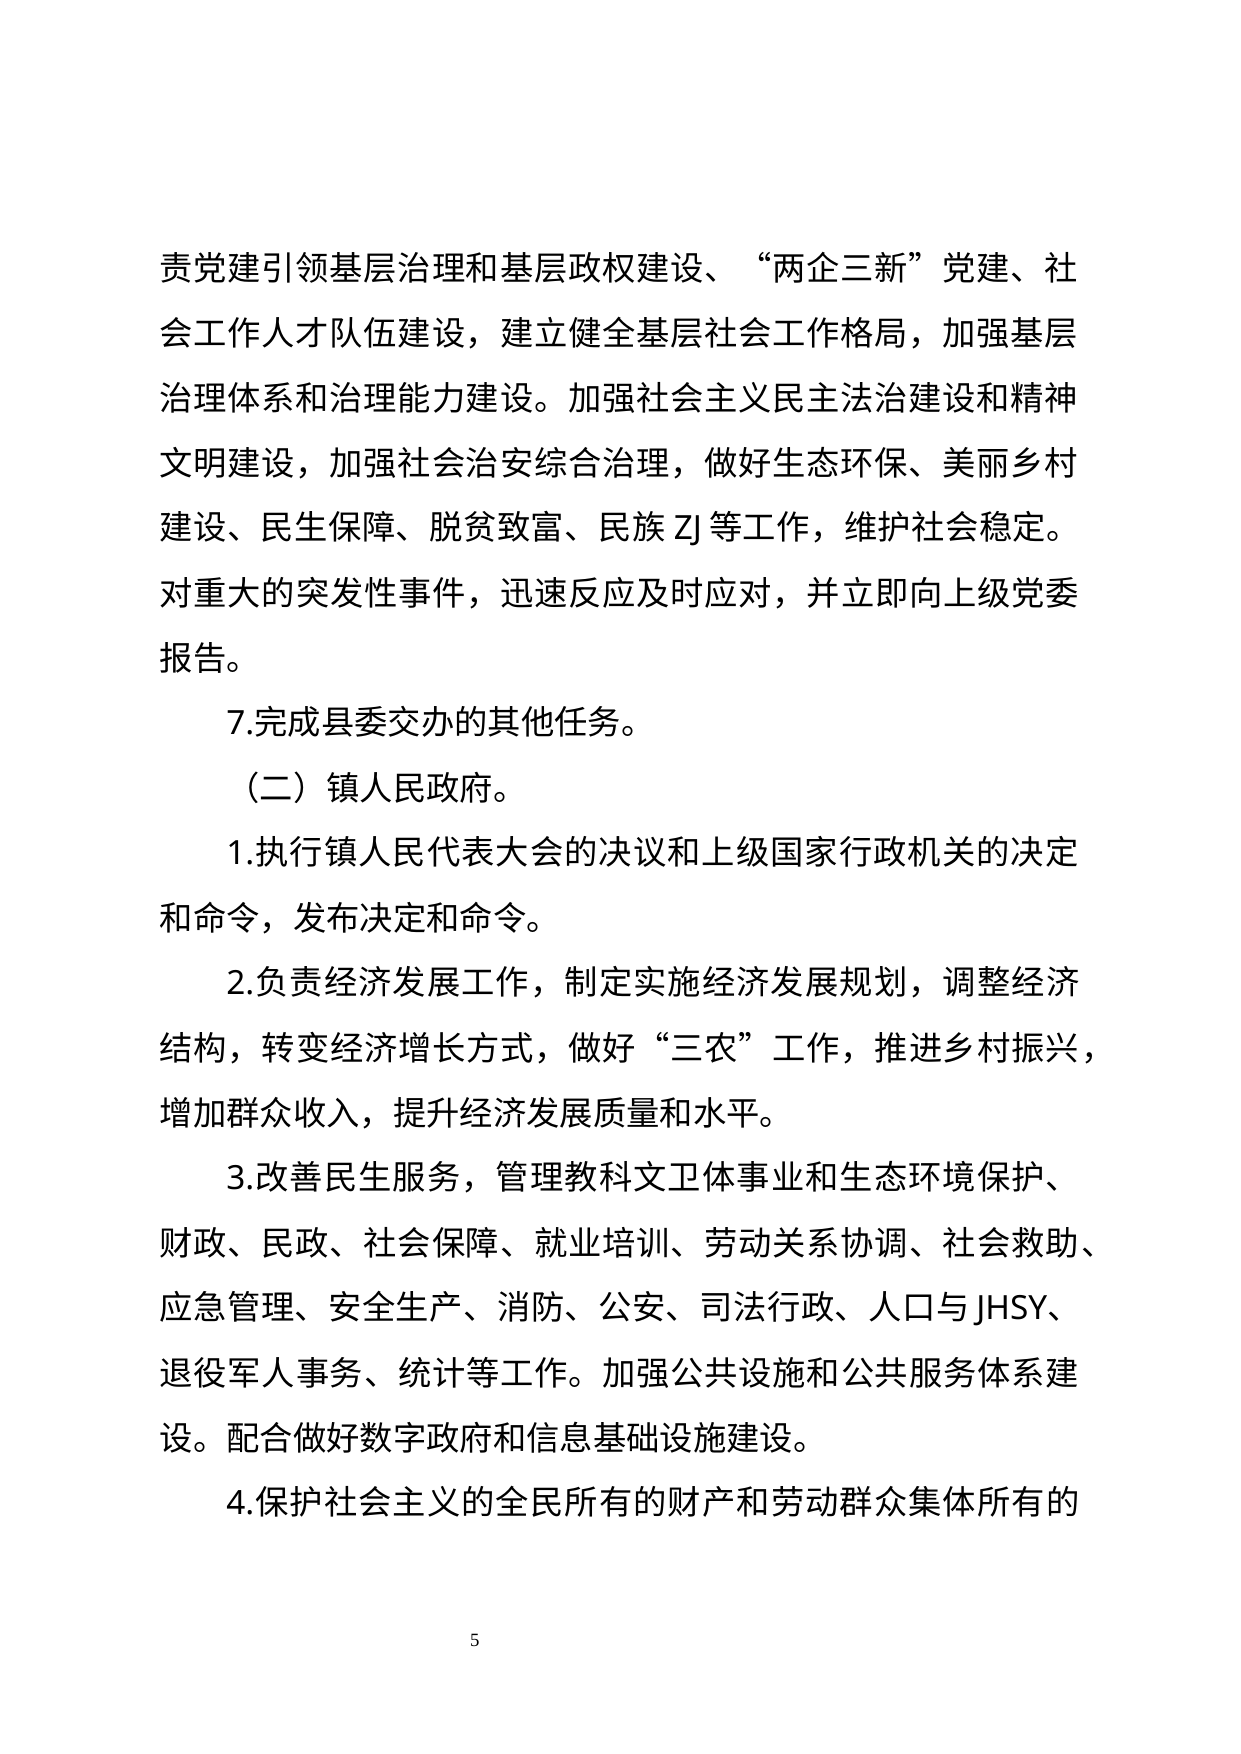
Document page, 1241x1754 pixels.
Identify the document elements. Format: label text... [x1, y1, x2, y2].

text 1.执行镇人民代表大会的决议和上级国家行政机关的决定和命令，发布决定和命令。 [159, 818, 1081, 948]
text 3.改善民生服务，管理教科文卫体事业和生态环境保护、财政、民政、社会保障、就业培训、劳动关系协调、社会救助、应急管理、安全生产、消防、公安、司法行政、人口与JHSY、退役军人事务、统计等工作。加强公共设施和公共服务体系建设。配合做好数字政府和信息基础设施建设。 [159, 1143, 1081, 1468]
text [159, 233, 1081, 688]
text （二）镇人民政府。 [159, 753, 1081, 818]
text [159, 1468, 1081, 1533]
text 7.完成县委交办的其他任务。 [159, 688, 1081, 753]
text 2.负责经济发展工作，制定实施经济发展规划，调整经济结构，转变经济增长方式，做好“三农”工作，推进乡村振兴，增加群众收入，提升经济发展质量和水平。 [159, 948, 1081, 1143]
